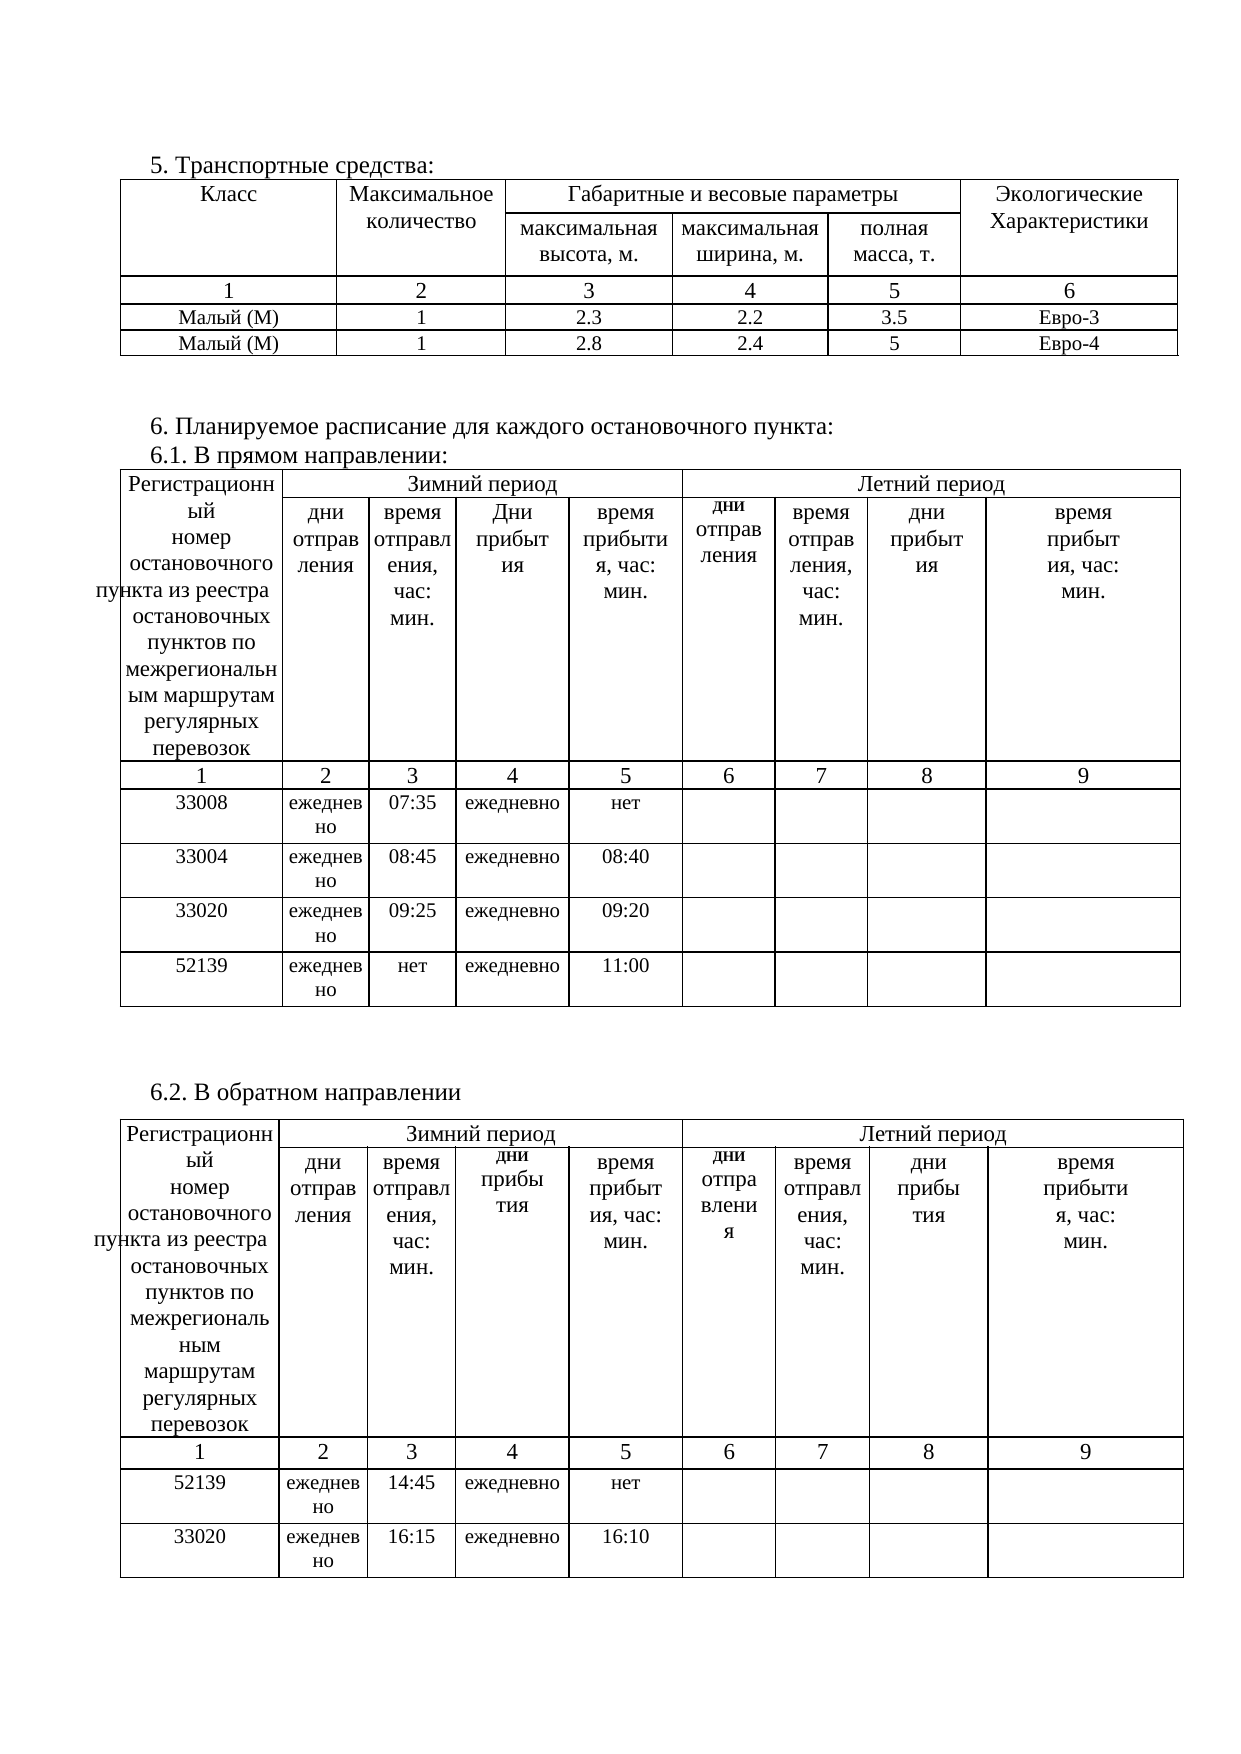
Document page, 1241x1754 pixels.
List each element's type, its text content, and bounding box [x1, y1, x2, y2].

table_cell 7 [776, 762, 867, 788]
table_cell Малый (М) [121, 305, 336, 329]
table_cell [989, 1524, 1183, 1577]
table_cell 2 [337, 277, 505, 303]
text 5. Транспортные средства: [150, 150, 1090, 179]
table_cell ежедневно [283, 844, 368, 897]
table_cell 2.2 [673, 305, 827, 329]
table_cell [870, 1524, 987, 1577]
table_cell 16:10 [570, 1524, 682, 1577]
table_cell [870, 1470, 987, 1522]
table_cell [989, 1470, 1183, 1522]
table_cell 3.5 [829, 305, 960, 329]
table_cell ежедневно [280, 1470, 367, 1522]
table_cell 1 [337, 331, 505, 354]
table_cell дни отправ ления [280, 1148, 367, 1436]
table_cell Дни прибыт ия [457, 498, 568, 760]
table_cell нет [570, 1470, 682, 1522]
table_header Максимальное количество [337, 180, 505, 275]
table_cell 4 [673, 277, 827, 303]
text 6.2. В обратном направлении [150, 1077, 1090, 1106]
table_header Зимний период [280, 1120, 682, 1146]
table_cell 2.8 [506, 331, 672, 354]
table_cell ежедневно [283, 790, 368, 842]
table_cell 52139 [121, 1470, 278, 1522]
table_cell [683, 898, 774, 951]
table_cell [987, 953, 1180, 1006]
table_cell 2 [283, 762, 368, 788]
table_header Регистрационный номер остановочного пункта из реестра остановочных пунктов по межрегиональным маршрутам регулярных перевозок [121, 470, 282, 760]
table_cell 1 [121, 762, 282, 788]
table_cell нет [370, 953, 455, 1006]
table_cell 7 [776, 1438, 869, 1468]
table_cell время отправл ения, час: мин. [776, 1148, 869, 1436]
table_cell 09:20 [570, 898, 682, 951]
table_cell ежедневно [457, 844, 568, 897]
table_cell 8 [870, 1438, 987, 1468]
table_cell [683, 1524, 775, 1577]
table_cell максимальная ширина, м. [673, 214, 827, 275]
table_cell время прибыти я, час: мин. [989, 1148, 1183, 1436]
table_header Летний период [683, 470, 1180, 497]
table_cell ежедневно [457, 953, 568, 1006]
table_cell ДНИ отпра влени я [683, 1148, 775, 1436]
table_cell полная масса, т. [829, 214, 960, 275]
table_cell дни прибы тия [870, 1148, 987, 1436]
text 6. Планируемое расписание для каждого остановочного пункта: [150, 411, 1090, 440]
table_cell время прибыти я, час: мин. [570, 498, 682, 760]
table_cell [868, 898, 985, 951]
table_header Класс [121, 180, 336, 275]
table_cell ежедневно [457, 898, 568, 951]
table_cell 4 [457, 762, 568, 788]
table_cell 2 [280, 1438, 367, 1468]
table_cell 33008 [121, 790, 282, 842]
table_cell Евро-3 [961, 305, 1177, 329]
table_cell 52139 [121, 953, 282, 1006]
table_cell [776, 953, 867, 1006]
table_cell ДНИ отправ ления [683, 498, 774, 760]
table_cell 2.4 [673, 331, 827, 354]
table_cell 5 [570, 762, 682, 788]
table_cell время отправл ения, час: мин. [368, 1148, 455, 1436]
table_cell [868, 790, 985, 842]
table_cell 14:45 [368, 1470, 455, 1522]
table_cell 8 [868, 762, 985, 788]
table_cell ежедневно [456, 1470, 568, 1522]
table_cell [776, 844, 867, 897]
table_cell 3 [506, 277, 672, 303]
table_cell [683, 844, 774, 897]
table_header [121, 1120, 278, 1436]
table_cell 07:35 [370, 790, 455, 842]
table_cell [868, 953, 985, 1006]
table_cell время прибыт ия, час: мин. [987, 498, 1180, 760]
table_cell ежедневно [283, 953, 368, 1006]
table_cell 9 [989, 1438, 1183, 1468]
table_cell максимальная высота, м. [506, 214, 672, 275]
table_cell Малый (М) [121, 331, 336, 354]
table_cell 4 [456, 1438, 568, 1468]
table_cell дни отправ ления [283, 498, 368, 760]
table_cell 5 [829, 331, 960, 354]
table_header Летний период [683, 1120, 1183, 1146]
table_cell [776, 898, 867, 951]
table_cell [683, 790, 774, 842]
table_cell ежедневно [456, 1524, 568, 1577]
table_cell [776, 1470, 869, 1522]
table_cell [776, 1524, 869, 1577]
table_header Зимний период [283, 470, 682, 497]
table_cell 6 [683, 1438, 775, 1468]
table_cell 6 [683, 762, 774, 788]
table_cell 6 [961, 277, 1177, 303]
table_cell время отправ ления, час: мин. [776, 498, 867, 760]
table_cell 1 [121, 277, 336, 303]
table_cell 1 [121, 1438, 278, 1468]
table_cell ДНИ прибы тия [456, 1148, 568, 1436]
table_cell ежедневно [280, 1524, 367, 1577]
table_cell Евро-4 [961, 331, 1177, 354]
table_header Экологические Характеристики [961, 180, 1177, 275]
table_cell 33004 [121, 844, 282, 897]
table_cell [987, 790, 1180, 842]
table_cell 08:40 [570, 844, 682, 897]
table_cell нет [570, 790, 682, 842]
table_cell 33020 [121, 898, 282, 951]
table_cell 5 [829, 277, 960, 303]
table_cell 5 [570, 1438, 682, 1468]
table_cell ежедневно [283, 898, 368, 951]
table_cell 1 [337, 305, 505, 329]
table_cell [987, 844, 1180, 897]
table_cell 2.3 [506, 305, 672, 329]
table_cell [683, 953, 774, 1006]
table_cell [683, 1470, 775, 1522]
table_header Габаритные и весовые параметры [506, 180, 960, 212]
table_cell [987, 898, 1180, 951]
table_cell дни прибыт ия [868, 498, 985, 760]
table_cell время отправл ения, час: мин. [370, 498, 455, 760]
table_cell время прибыт ия, час: мин. [570, 1148, 682, 1436]
table_cell [776, 790, 867, 842]
table_cell 11:00 [570, 953, 682, 1006]
table_cell ежедневно [457, 790, 568, 842]
table_cell 33020 [121, 1524, 278, 1577]
table_cell 16:15 [368, 1524, 455, 1577]
table_cell [868, 844, 985, 897]
table_cell 3 [370, 762, 455, 788]
table_cell 08:45 [370, 844, 455, 897]
text 6.1. В прямом направлении: [150, 440, 1090, 469]
table_cell 9 [987, 762, 1180, 788]
table_cell 3 [368, 1438, 455, 1468]
table_cell 09:25 [370, 898, 455, 951]
